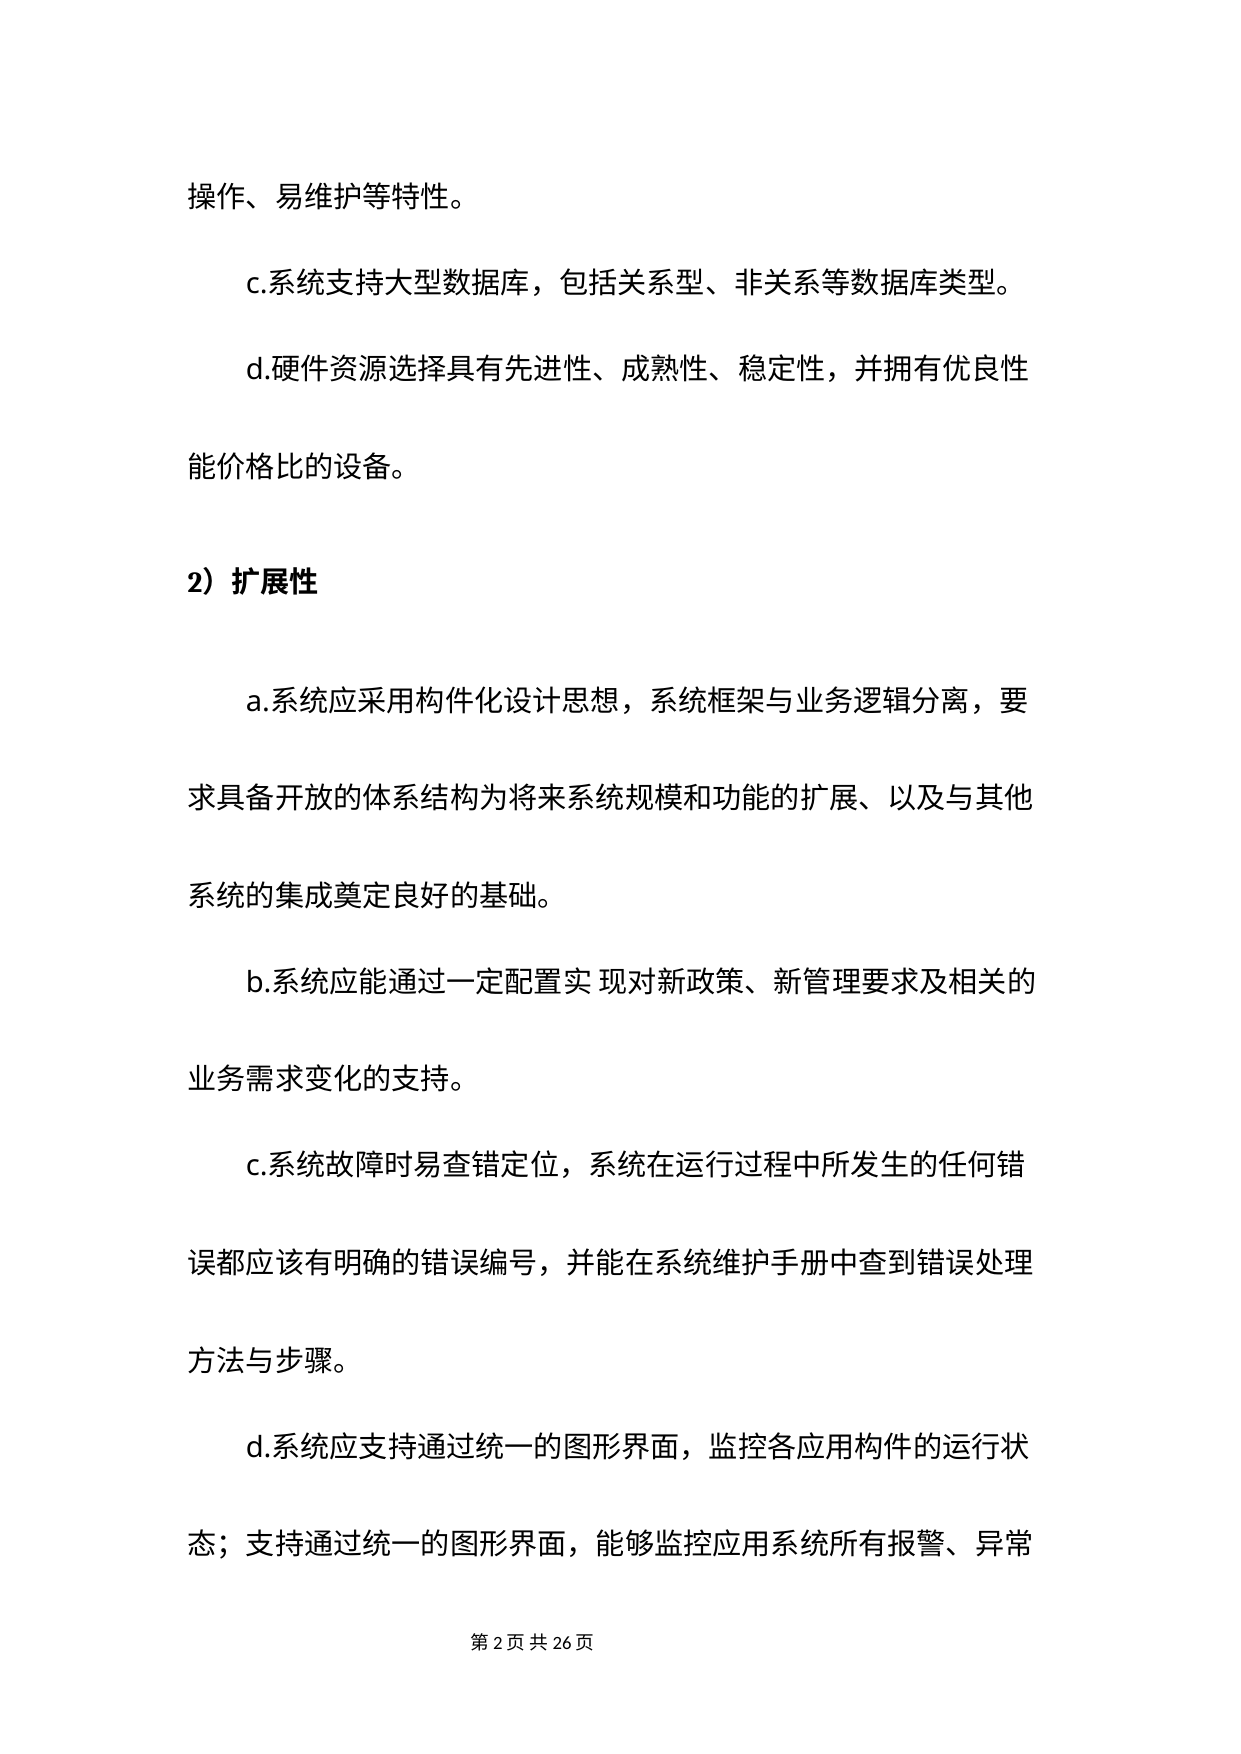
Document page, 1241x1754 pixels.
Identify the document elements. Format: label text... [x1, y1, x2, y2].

text a.系统应采用构件化设计思想，系统框架与业务逻辑分离，要求具备开放的体系结构为将来系统规模和功能的扩展、以及与其他系统的集成奠定良好的基础。 [187, 666, 1053, 926]
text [187, 162, 1053, 227]
text c.系统支持大型数据库，包括关系型、非关系等数据库类型。 [187, 248, 1053, 313]
text c.系统故障时易查错定位，系统在运行过程中所发生的任何错误都应该有明确的错误编号，并能在系统维护手册中查到错误处理方法与步骤。 [187, 1131, 1053, 1391]
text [187, 1412, 1053, 1574]
text b.系统应能通过一定配置实 现对新政策、新管理要求及相关的业务需求变化的支持。 [187, 947, 1053, 1109]
text d.硬件资源选择具有先进性、成熟性、稳定性，并拥有优良性能价格比的设备。 [187, 334, 1053, 497]
subtitle 2）扩展性 [187, 547, 1053, 612]
